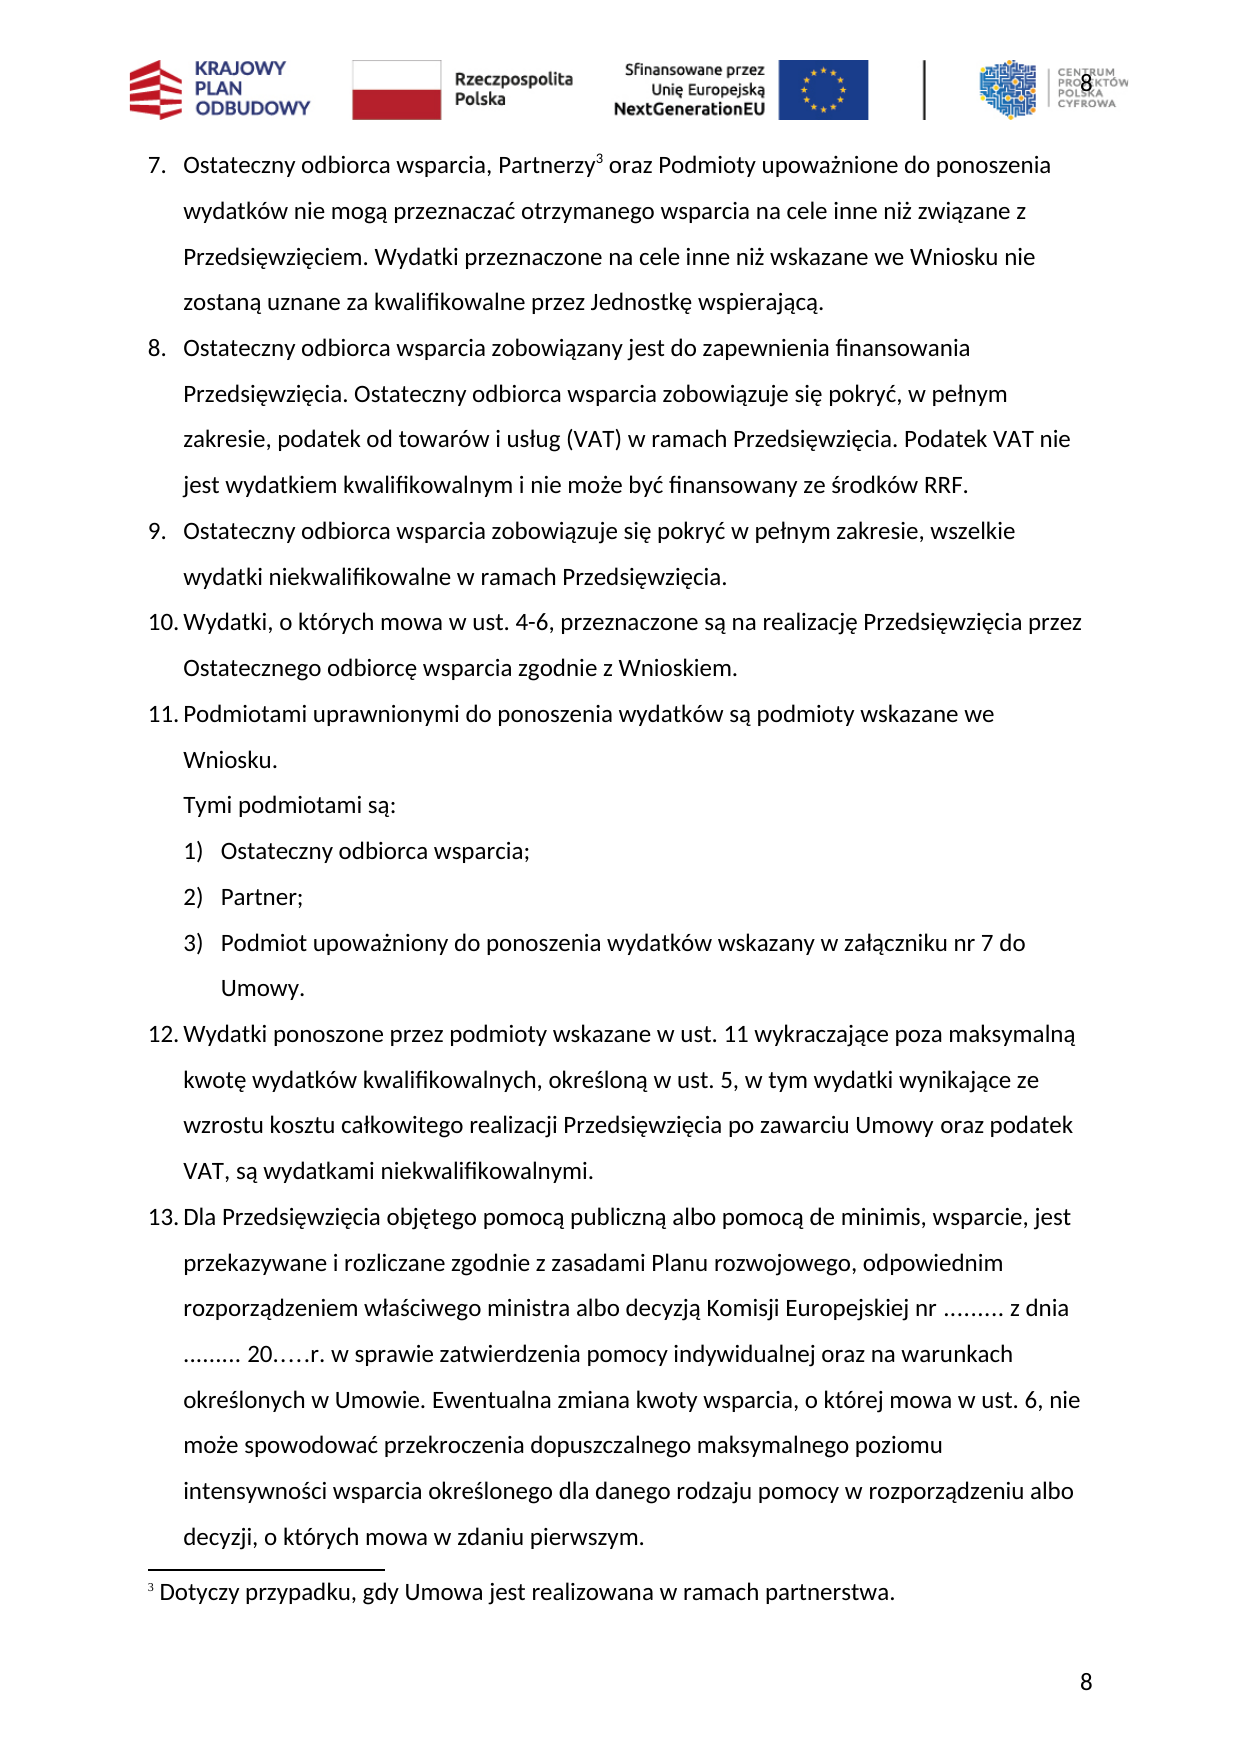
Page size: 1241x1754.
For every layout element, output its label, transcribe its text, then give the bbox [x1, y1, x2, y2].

picture [129, 60, 1129, 120]
text Tymi podmiotami są: [183, 789, 1092, 820]
list Podmiot upoważniony do ponoszenia wydatków wskazany w załączniku nr 7 do Umowy. [183, 927, 1092, 1003]
list Ostateczny odbiorca wsparcia, Partnerzy oraz Podmioty upoważnione do ponoszenia wydatków nie mogą przeznaczać otrzymanego wsparcia na cele inne niż związane z Przedsięwzięciem. Wydatki przeznaczone na cele inne niż wskazane we Wniosku nie zostaną uznane za kwalifikowalne przez Jednostkę wspierającą. [148, 149, 1092, 317]
list Ostateczny odbiorca wsparcia zobowiązuje się pokryć w pełnym zakresie, wszelkie wydatki niekwalifikowalne w ramach Przedsięwzięcia. [148, 515, 1092, 591]
list Ostateczny odbiorca wsparcia zobowiązany jest do zapewnienia finansowania Przedsięwzięcia. Ostateczny odbiorca wsparcia zobowiązuje się pokryć, w pełnym zakresie, podatek od towarów i usług (VAT) w ramach Przedsięwzięcia. Podatek VAT nie jest wydatkiem kwalifikowalnym i nie może być finansowany ze środków RRF. [148, 332, 1092, 500]
list Wydatki, o których mowa w ust. 4-6, przeznaczone są na realizację Przedsięwzięcia przez Ostatecznego odbiorcę wsparcia zgodnie z Wnioskiem. [148, 607, 1092, 683]
list Dla Przedsięwzięcia objętego pomocą publiczną albo pomocą de minimis, wsparcie, jest przekazywane i rozliczane zgodnie z zasadami Planu rozwojowego, odpowiednim rozporządzeniem właściwego ministra albo decyzją Komisji Europejskiej nr z dnia 20 r. w sprawie zatwierdzenia pomocy indywidualnej oraz na warunkach określonych w Umowie. Ewentualna zmiana kwoty wsparcia, o której mowa w ust. 6, nie może spowodować przekroczenia dopuszczalnego maksymalnego poziomu intensywności wsparcia określonego dla danego rodzaju pomocy w rozporządzeniu albo decyzji, o których mowa w zdaniu pierwszym. [148, 1201, 1092, 1552]
list Ostateczny odbiorca wsparcia; [183, 835, 1092, 866]
list Partner; [183, 881, 1092, 911]
list Wydatki ponoszone przez podmioty wskazane w ust. 11 wykraczające poza maksymalną kwotę wydatków kwalifikowalnych, określoną w ust. 5, w tym wydatki wynikające ze wzrostu kosztu całkowitego realizacji Przedsięwzięcia po zawarciu Umowy oraz podatek VAT, są wydatkami niekwalifikowalnymi. [148, 1018, 1092, 1186]
list Podmiotami uprawnionymi do ponoszenia wydatków są podmioty wskazane we Wniosku. [148, 698, 1092, 774]
